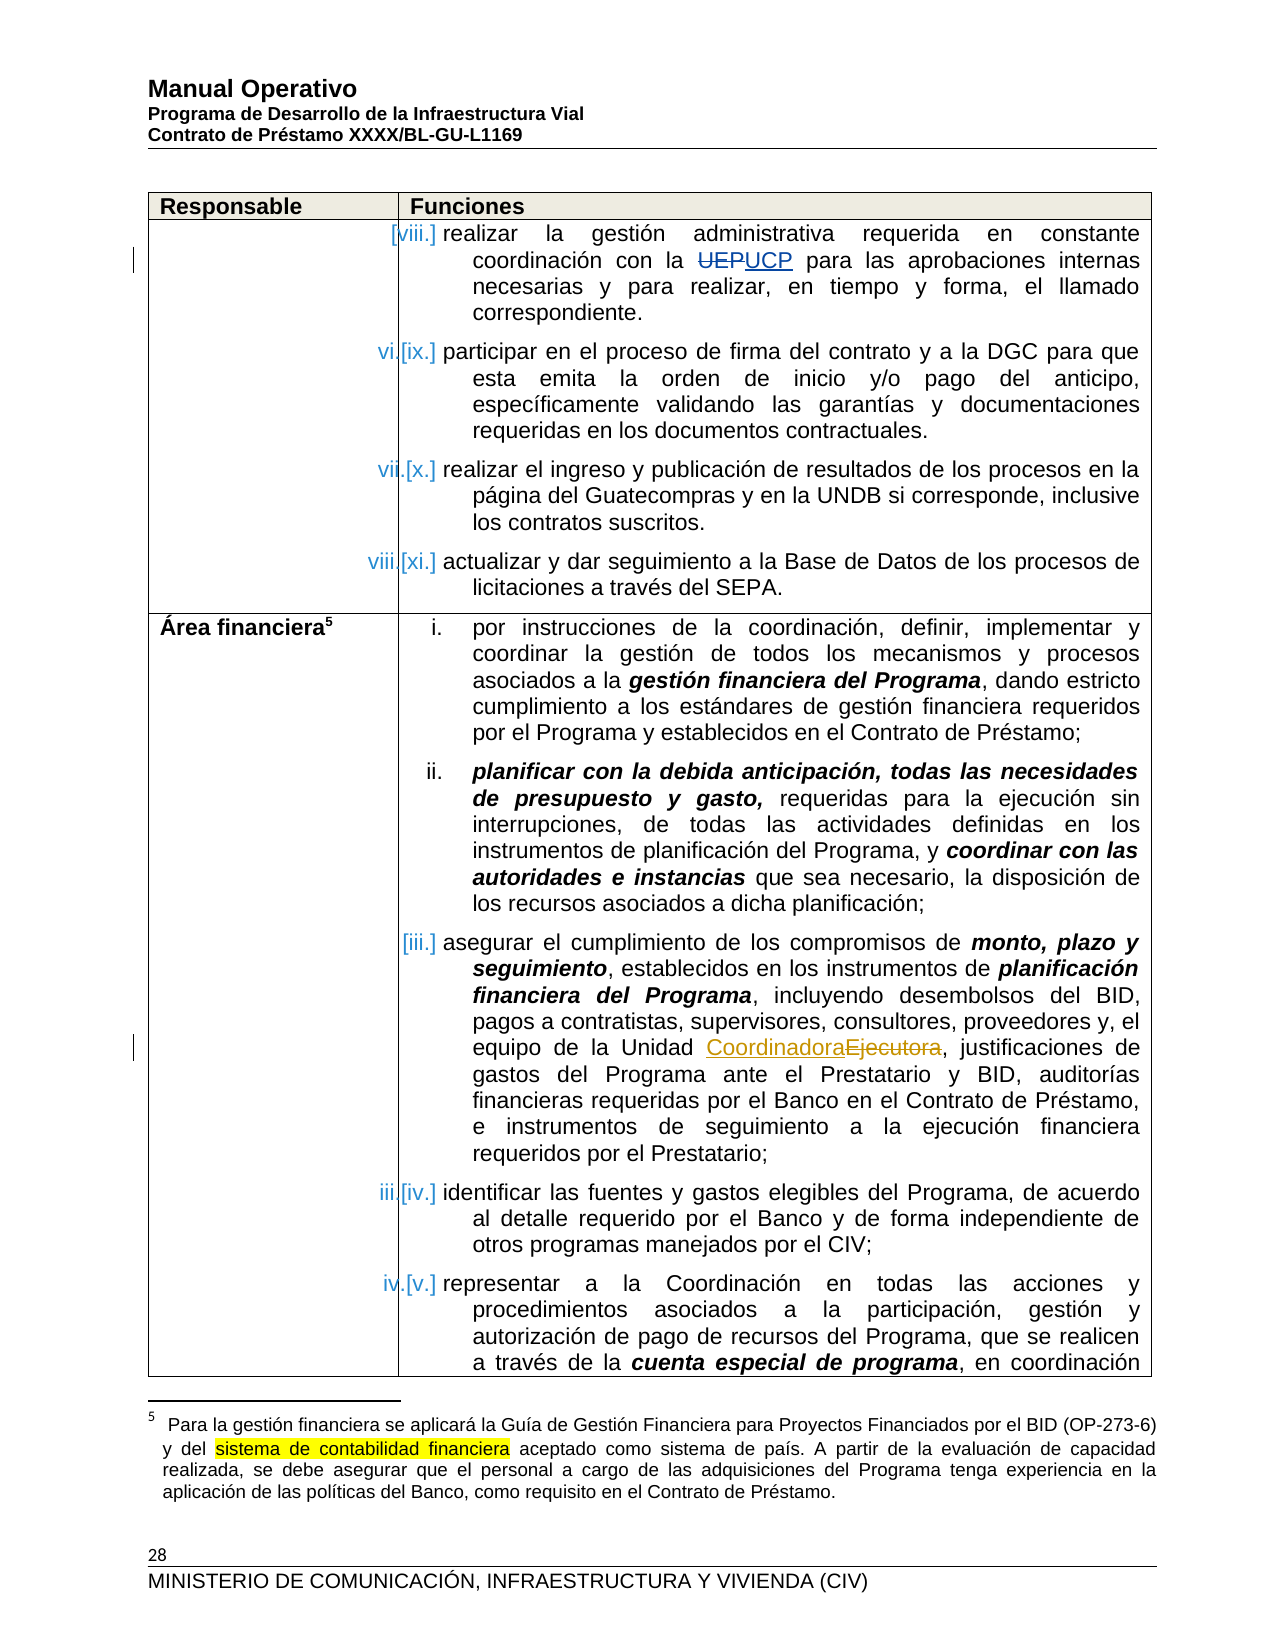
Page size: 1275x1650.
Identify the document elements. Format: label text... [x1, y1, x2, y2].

table_header Funciones [399, 193, 1151, 219]
table_cell Área financiera [149, 614, 398, 1376]
table_header Responsable [149, 193, 398, 219]
table_cell Área de adquisiciones [149, 220, 398, 613]
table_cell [399, 220, 1151, 613]
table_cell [399, 614, 1151, 1376]
